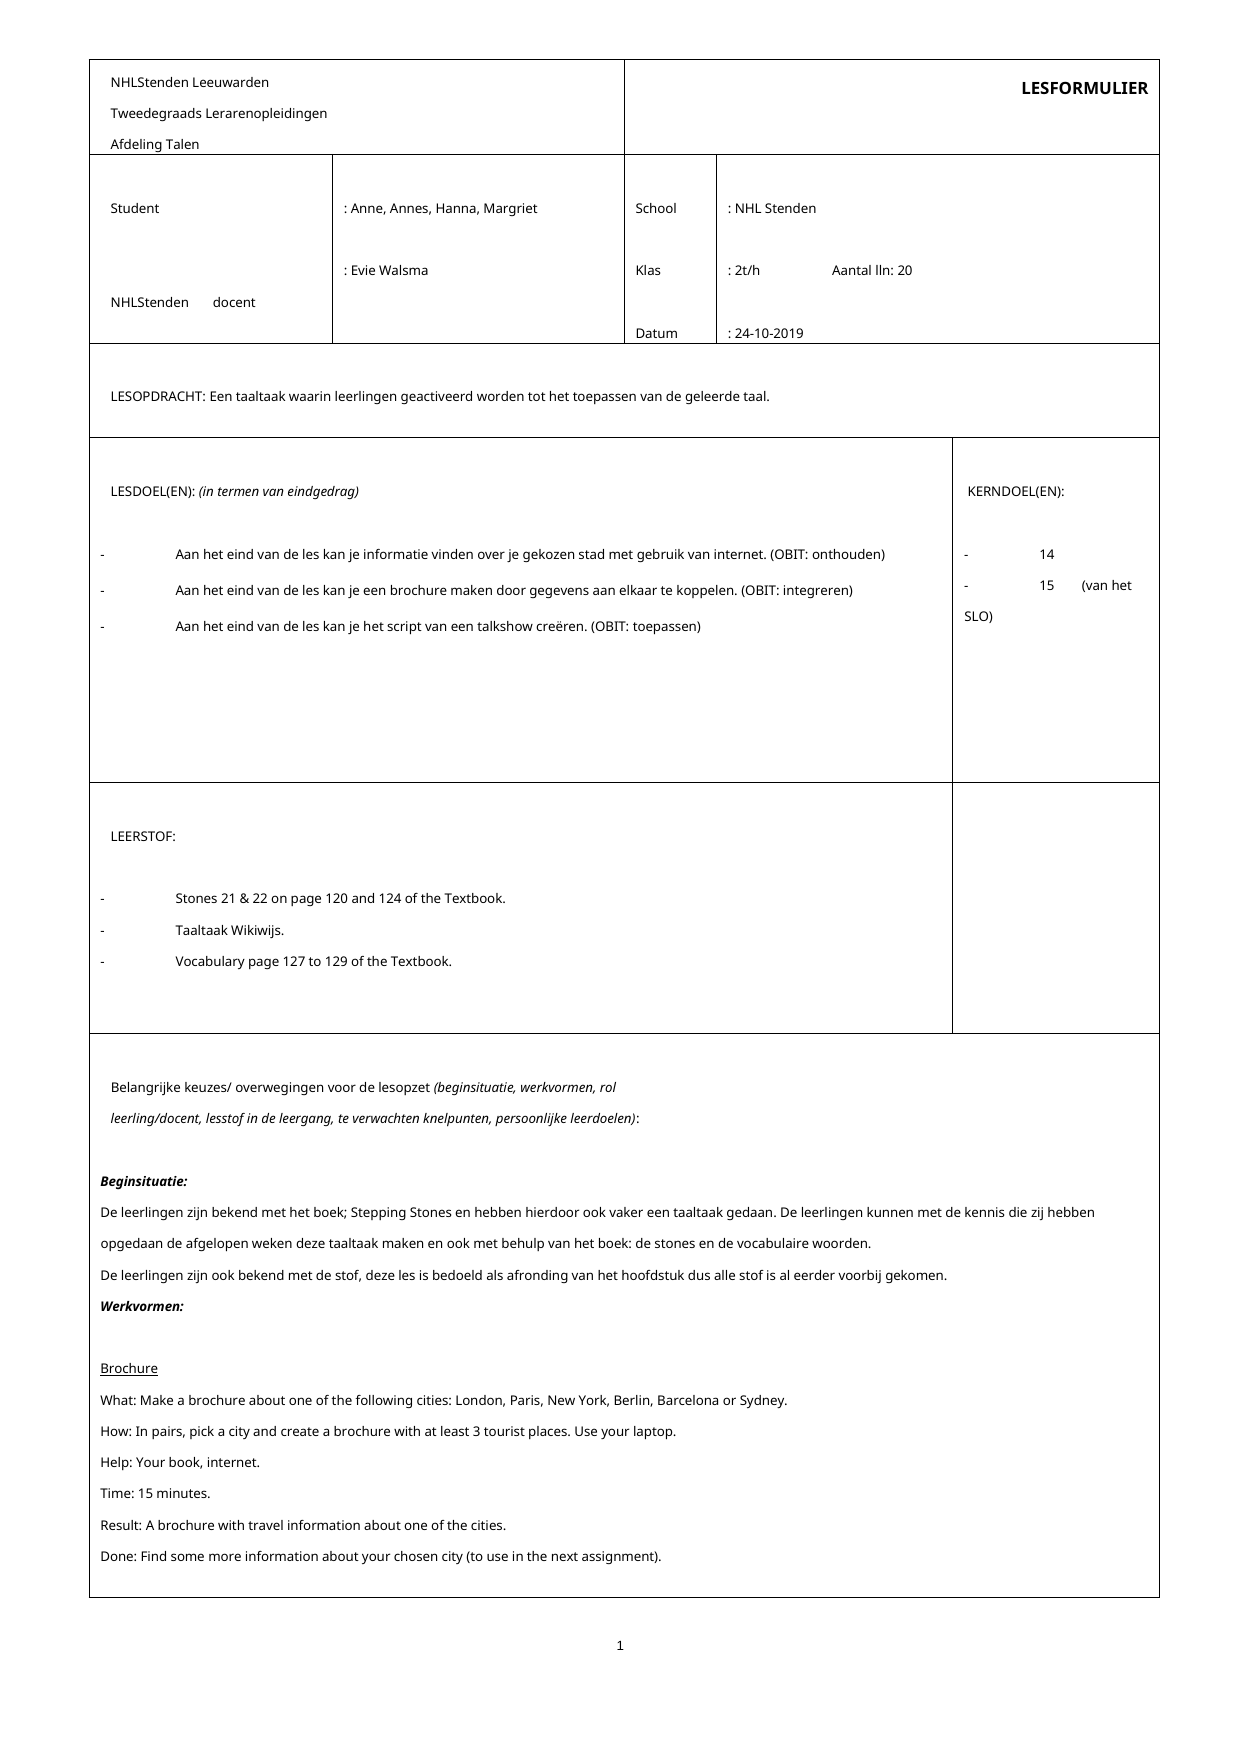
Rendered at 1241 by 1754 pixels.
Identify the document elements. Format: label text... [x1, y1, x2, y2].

table_cell : Anne, Annes, Hanna, Margriet : Evie Walsma [333, 155, 624, 342]
table_cell [953, 783, 1159, 1033]
table_cell LESOPDRACHT: Een taaltaak waarin leerlingen geactiveerd worden tot het toepassen van de geleerde taal. [90, 344, 1159, 437]
table_header NHLStenden Leeuwarden Tweedegraads Lerarenopleidingen Afdeling Talen [90, 60, 624, 154]
table_cell : NHL Stenden : 2t/h Aantal lln: 20 : 24-10-2019 [717, 155, 1159, 342]
table_cell LESDOEL(EN): (in termen van eindgedrag) Aan het eind van de les kan je informatie vinden over je gekozen stad met gebruik van internet. (OBIT: onthouden) Aan het eind van de les kan je een brochure maken door gegevens aan elkaar te koppelen. (OBIT: integreren) Aan het eind van de les kan je het script van een talkshow creëren. (OBIT: toepassen) [90, 438, 952, 782]
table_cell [90, 1034, 1159, 1597]
table_cell School Klas Datum [625, 155, 716, 342]
table_cell KERNDOEL(EN): 14 15 (van het SLO) [953, 438, 1159, 782]
table_cell LEERSTOF: Stones 21 & 22 on page 120 and 124 of the Textbook. Taaltaak Wikiwijs. Vocabulary page 127 to 129 of the Textbook. [90, 783, 952, 1033]
table_cell Student NHLStenden docent [90, 155, 332, 342]
table_header LESFORMULIER [625, 60, 1159, 154]
